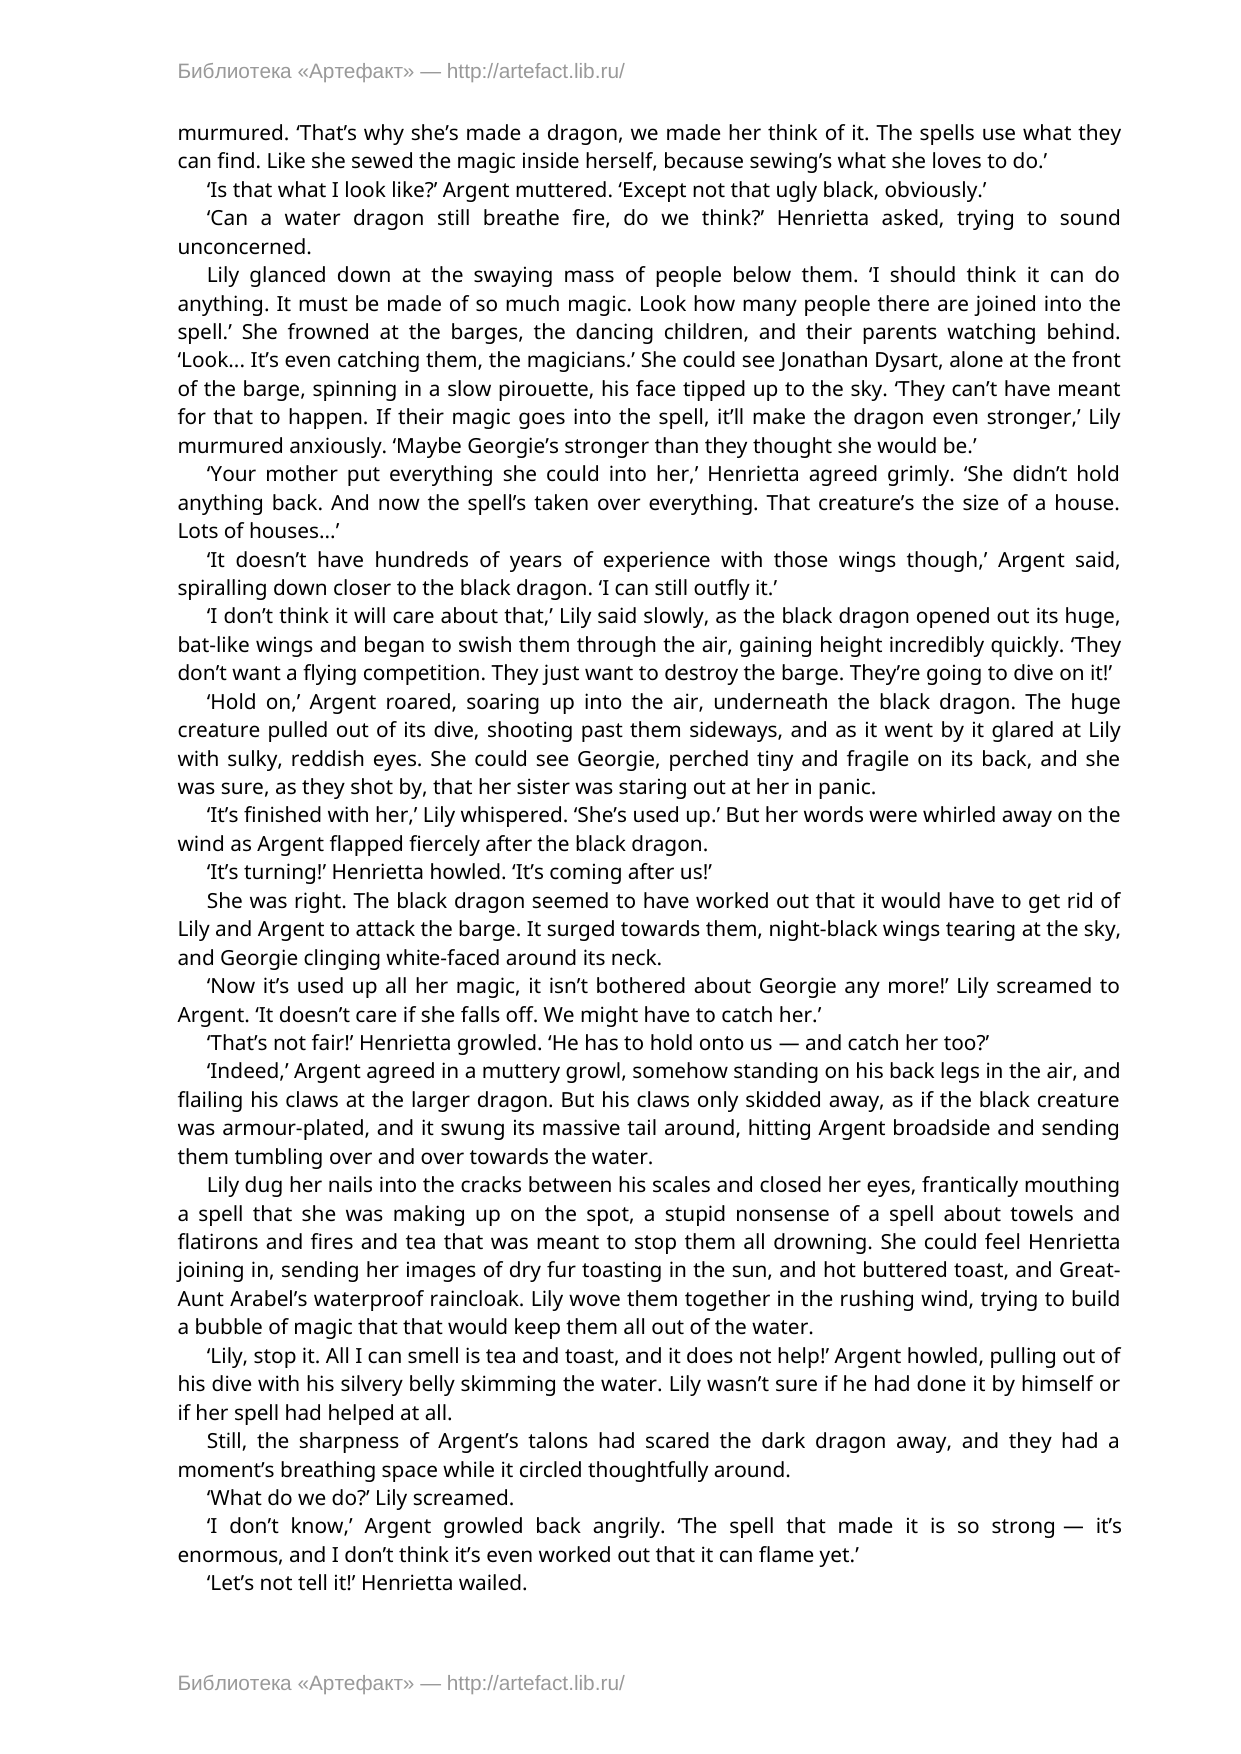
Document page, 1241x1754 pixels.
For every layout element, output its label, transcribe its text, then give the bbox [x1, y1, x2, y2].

text ‘That’s not fair!’ Henrietta growled. ‘He has to hold onto us — and catch her too?’ [177, 1028, 1122, 1057]
text ‘Let’s not tell it!’ Henrietta wailed. [177, 1568, 1122, 1597]
text Lily glanced down at the swaying mass of people below them. ‘I should think it can do anything. It must be made of so much magic. Look how many people there are joined into the spell.’ She frowned at the barges, the dancing children, and their parents watching behind. ‘Look... It’s even catching them, the magicians.’ She could see Jonathan Dysart, alone at the front of the barge, spinning in a slow pirouette, his face tipped up to the sky. ‘They can’t have meant for that to happen. If their magic goes into the spell, it’ll make the dragon even stronger,’ Lily murmured anxiously. ‘Maybe Georgie’s stronger than they thought she would be.’ [177, 260, 1122, 459]
text ‘Lily, stop it. All I can smell is tea and toast, and it does not help!’ Argent howled, pulling out of his dive with his silvery belly skimming the water. Lily wasn’t sure if he had done it by himself or if her spell had helped at all. [177, 1341, 1122, 1426]
text ‘Is that what I look like?’ Argent muttered. ‘Except not that ugly black, obviously.’ [177, 175, 1122, 203]
text ‘Hold on,’ Argent roared, soaring up into the air, underneath the black dragon. The huge creature pulled out of its dive, shooting past them sideways, and as it went by it glared at Lily with sulky, reddish eyes. She could see Georgie, perched tiny and fragile on its back, and she was sure, as they shot by, that her sister was staring out at her in panic. [177, 687, 1122, 801]
text ‘What do we do?’ Lily screamed. [177, 1483, 1122, 1512]
text ‘Now it’s used up all her magic, it isn’t bothered about Georgie any more!’ Lily screamed to Argent. ‘It doesn’t care if she falls off. We might have to catch her.’ [177, 971, 1122, 1028]
text ‘It’s turning!’ Henrietta howled. ‘It’s coming after us!’ [177, 857, 1122, 886]
text ‘Can a water dragon still breathe fire, do we think?’ Henrietta asked, trying to sound unconcerned. [177, 203, 1122, 260]
text ‘It doesn’t have hundreds of years of experience with those wings though,’ Argent said, spiralling down closer to the black dragon. ‘I can still outfly it.’ [177, 545, 1122, 602]
text ‘It’s finished with her,’ Lily whispered. ‘She’s used up.’ But her words were whirled away on the wind as Argent flapped fiercely after the black dragon. [177, 801, 1122, 857]
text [177, 118, 1122, 175]
text Lily dug her nails into the cracks between his scales and closed her eyes, frantically mouthing a spell that she was making up on the spot, a stupid nonsense of a spell about towels and flatirons and fires and tea that was meant to stop them all drowning. She could feel Henrietta joining in, sending her images of dry fur toasting in the sun, and hot buttered toast, and Great-Aunt Arabel’s waterproof raincloak. Lily wove them together in the rushing wind, trying to build a bubble of magic that that would keep them all out of the water. [177, 1170, 1122, 1341]
text ‘Indeed,’ Argent agreed in a muttery growl, somehow standing on his back legs in the air, and flailing his claws at the larger dragon. But his claws only skidded away, as if the black creature was armour-plated, and it swung its massive tail around, hitting Argent broadside and sending them tumbling over and over towards the water. [177, 1057, 1122, 1170]
text ‘Your mother put everything she could into her,’ Henrietta agreed grimly. ‘She didn’t hold anything back. And now the spell’s taken over everything. That creature’s the size of a house. Lots of houses...’ [177, 459, 1122, 545]
text She was right. The black dragon seemed to have worked out that it would have to get rid of Lily and Argent to attack the barge. It surged towards them, night-black wings tearing at the sky, and Georgie clinging white-faced around its neck. [177, 886, 1122, 971]
text ‘I don’t know,’ Argent growled back angrily. ‘The spell that made it is so strong — it’s enormous, and I don’t think it’s even worked out that it can flame yet.’ [177, 1512, 1122, 1568]
text ‘I don’t think it will care about that,’ Lily said slowly, as the black dragon opened out its huge, bat-like wings and began to swish them through the air, gaining height incredibly quickly. ‘They don’t want a flying competition. They just want to destroy the barge. They’re going to dive on it!’ [177, 602, 1122, 687]
text Still, the sharpness of Argent’s talons had scared the dark dragon away, and they had a moment’s breathing space while it circled thoughtfully around. [177, 1426, 1122, 1483]
